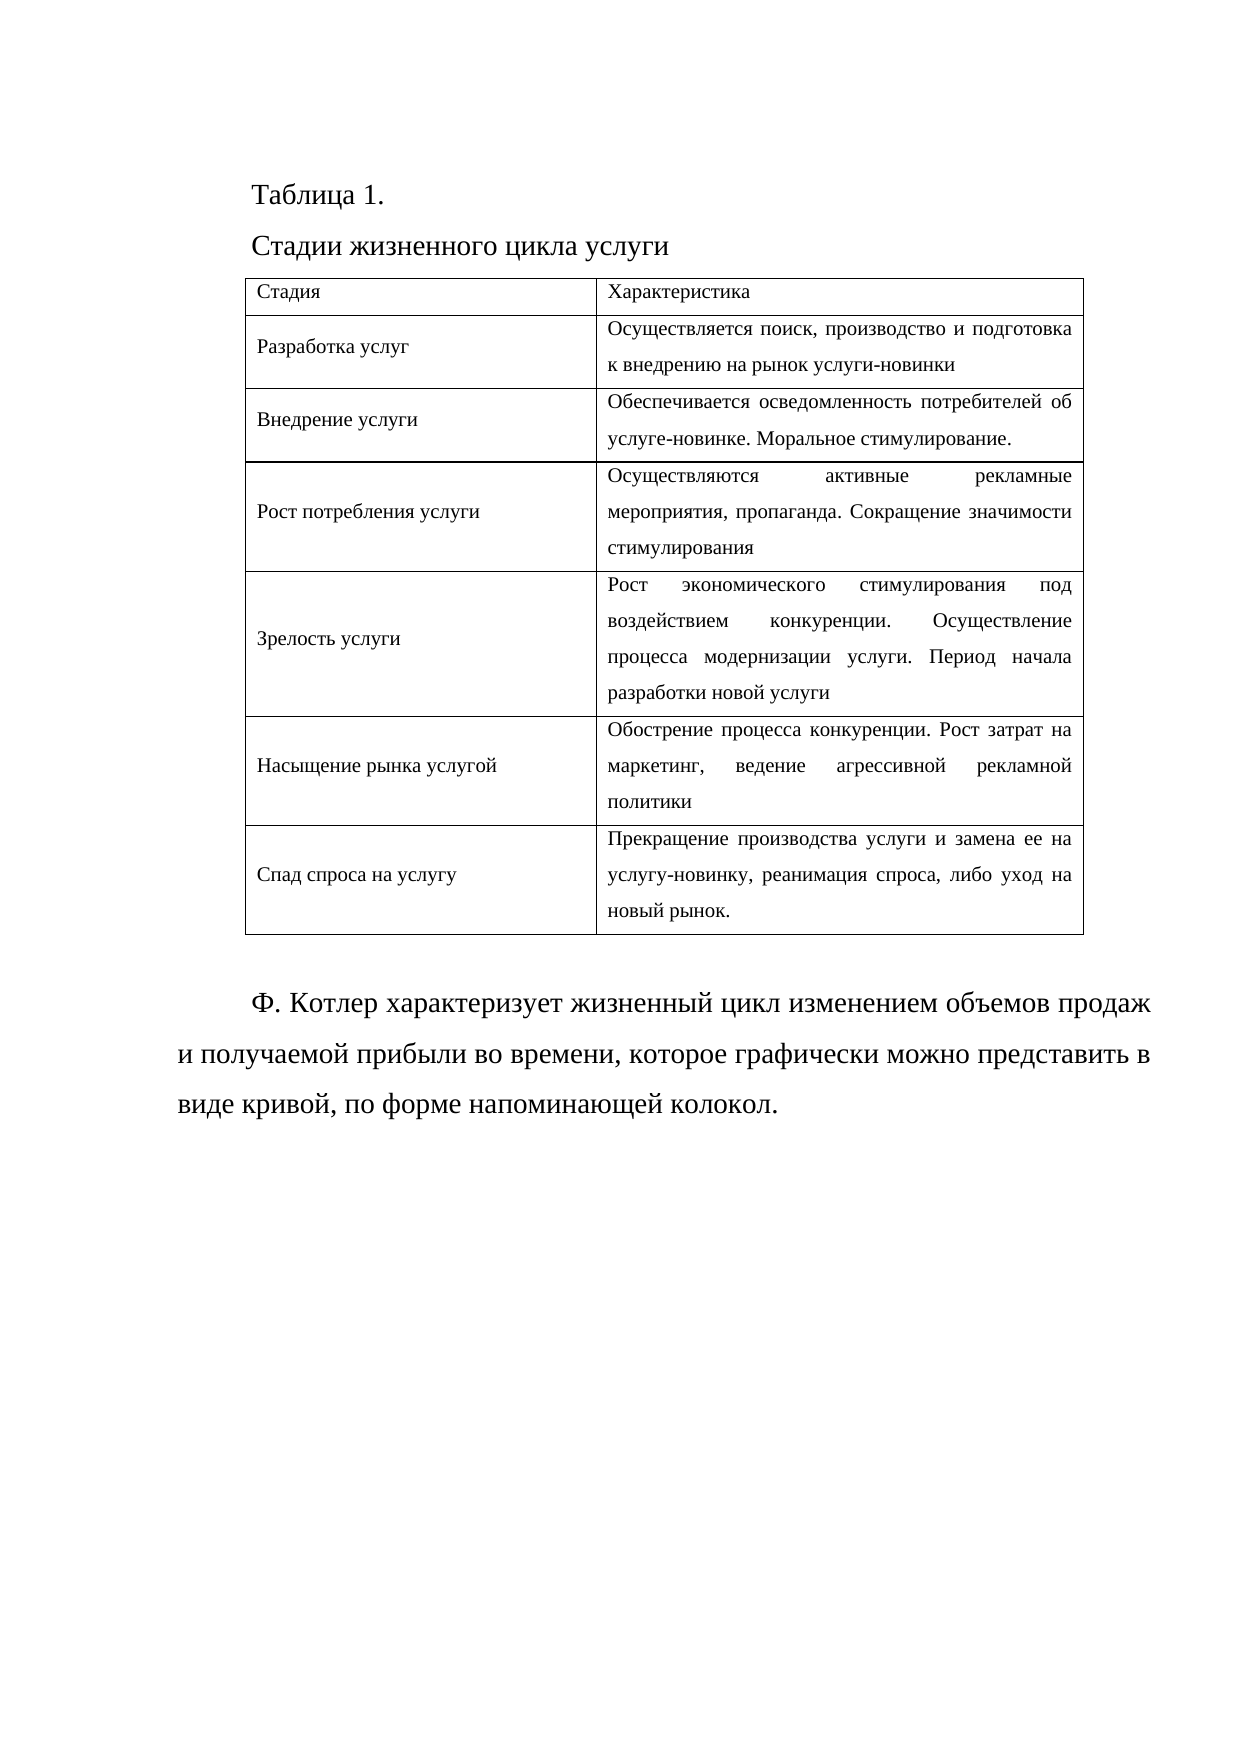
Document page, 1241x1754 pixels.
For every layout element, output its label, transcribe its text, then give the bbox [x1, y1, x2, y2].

table_cell Осуществляются активные рекламные мероприятия, пропаганда. Сокращение значимости стимулирования [597, 463, 1083, 571]
text Стадии жизненного цикла услуги [177, 228, 1152, 261]
table_cell Обострение процесса конкуренции. Рост затрат на маркетинг, ведение агрессивной рекламной политики [597, 717, 1083, 825]
table_cell Прекращение производства услуги и замена ее на услугу-новинку, реанимация спроса, либо уход на новый рынок. [597, 826, 1083, 934]
table_cell Насыщение рынка услугой [246, 717, 596, 825]
table_cell Обеспечивается осведомленность потребителей об услуге-новинке. Моральное стимулирование. [597, 389, 1083, 461]
table_cell Зрелость услуги [246, 572, 596, 716]
text Ф. Котлер характеризует жизненный цикл изменением объемов продаж и получаемой прибыли во времени, которое графически можно представить в виде кривой, по форме напоминающей колокол. [177, 986, 1152, 1120]
table_cell Рост потребления услуги [246, 463, 596, 571]
table_cell Рост экономического стимулирования под воздействием конкуренции. Осуществление процесса модернизации услуги. Период начала разработки новой услуги [597, 572, 1083, 716]
text Таблица 1. [177, 177, 1152, 211]
table_cell Внедрение услуги [246, 389, 596, 461]
table_header Характеристика [597, 279, 1083, 315]
table_header Стадия [246, 279, 596, 315]
table_cell Спад спроса на услугу [246, 826, 596, 934]
table_cell Осуществляется поиск, производство и подготовка к внедрению на рынок услуги-новинки [597, 316, 1083, 388]
table_cell Разработка услуг [246, 316, 596, 388]
